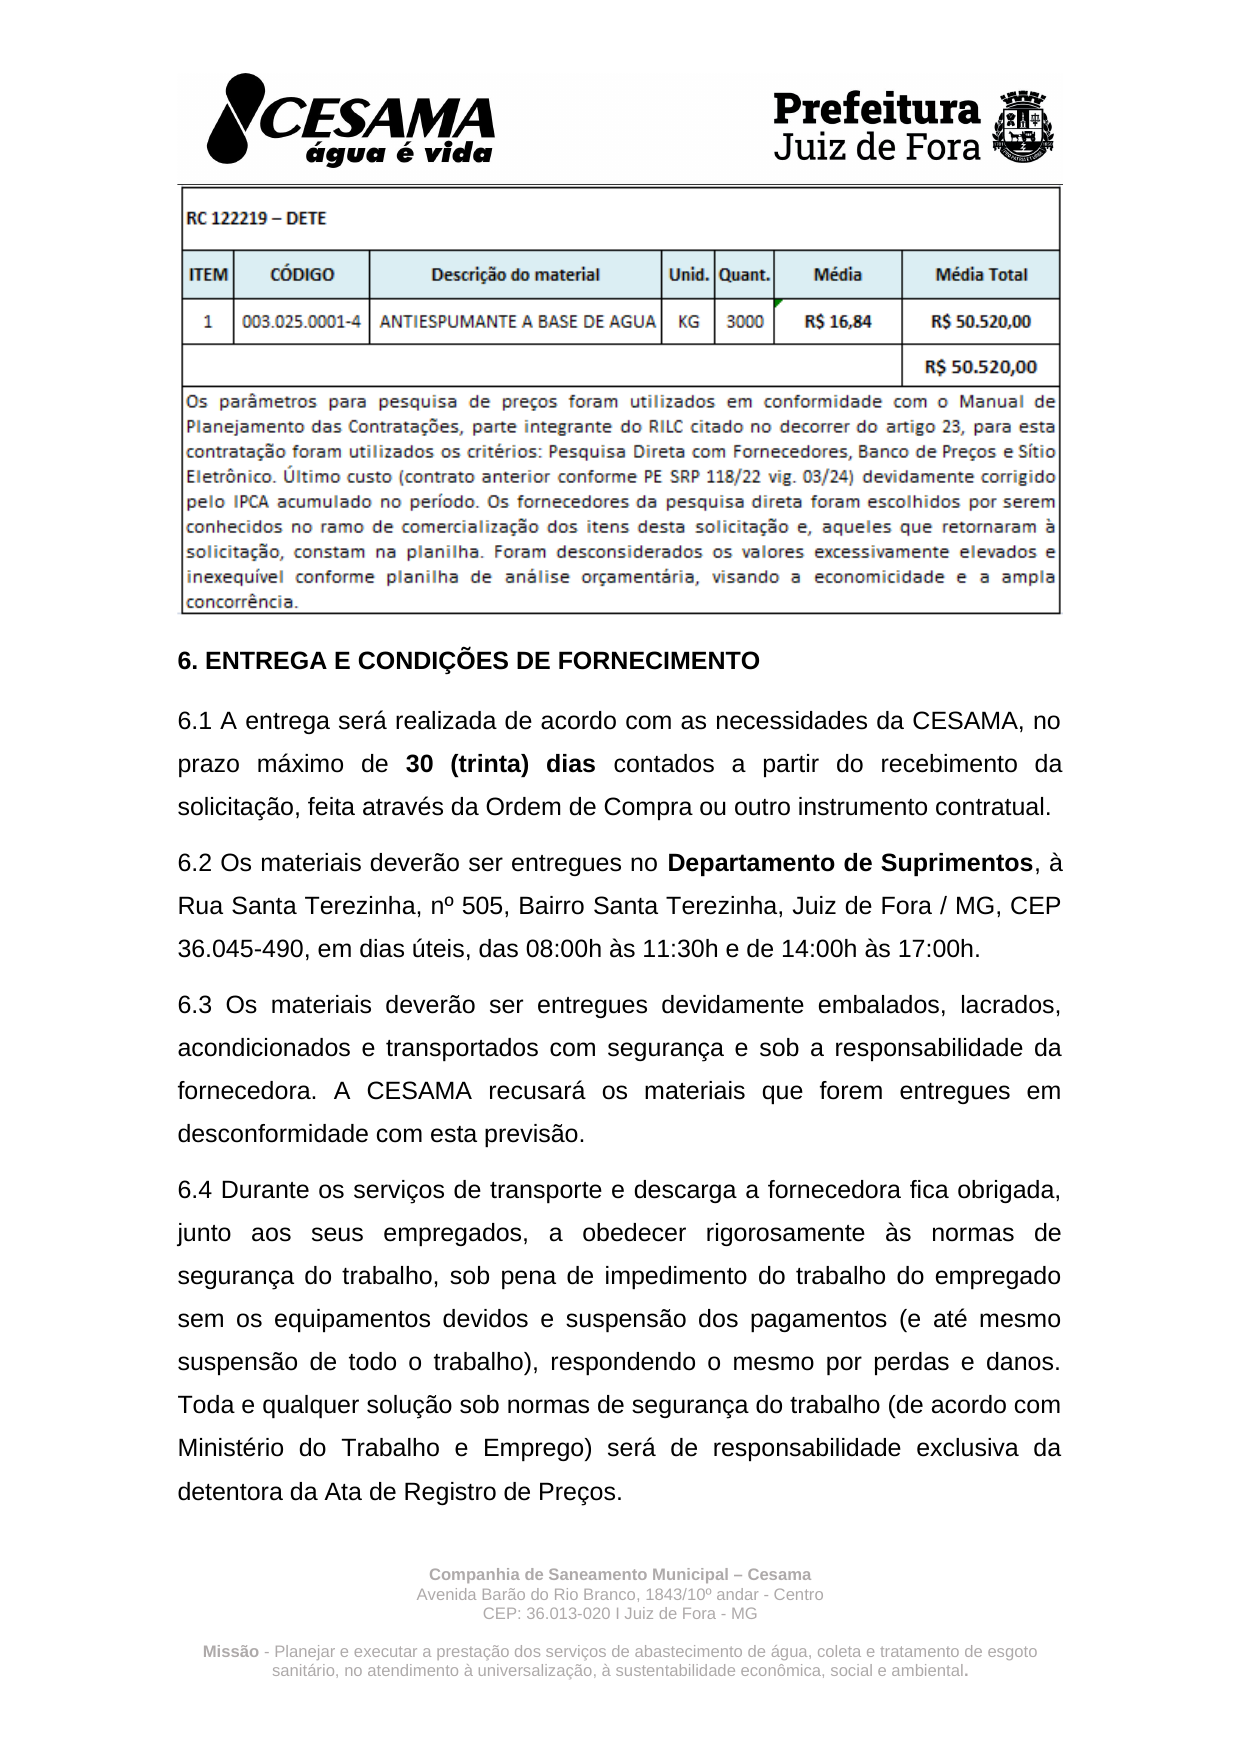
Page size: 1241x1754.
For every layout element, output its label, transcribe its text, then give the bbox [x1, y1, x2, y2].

picture [177, 73, 1063, 616]
text 6.3 Os materiais deverão ser entregues devidamente embalados, lacrados, acondicionados e transportados com segurança e sob a responsabilidade da fornecedora. A CESAMA recusará os materiais que forem entregues em desconformidade com esta previsão. [177, 989, 1063, 1148]
text 6. ENTREGA E CONDIÇÕES DE FORNECIMENTO [177, 646, 1063, 675]
text 6.2 Os materiais deverão ser entregues no Departamento de Suprimentos, à Rua Santa Terezinha, nº 505, Bairro Santa Terezinha, Juiz de Fora / MG, CEP 36.045-490, em dias úteis, das 08:00h às 11:30h e de 14:00h às 17:00h. [177, 848, 1063, 963]
text 6.1 A entrega será realizada de acordo com as necessidades da CESAMA, no prazo máximo de 30 (trinta) dias contados a partir do recebimento da solicitação, feita através da Ordem de Compra ou outro instrumento contratual. [177, 706, 1063, 821]
text 6.4 Durante os serviços de transporte e descarga a fornecedora fica obrigada, junto aos seus empregados, a obedecer rigorosamente às normas de segurança do trabalho, sob pena de impedimento do trabalho do empregado sem os equipamentos devidos e suspensão dos pagamentos (e até mesmo suspensão de todo o trabalho), respondendo o mesmo por perdas e danos. Toda e qualquer solução sob normas de segurança do trabalho (de acordo com Ministério do Trabalho e Emprego) será de responsabilidade exclusiva da detentora da Ata de Registro de Preços. [177, 1174, 1063, 1505]
